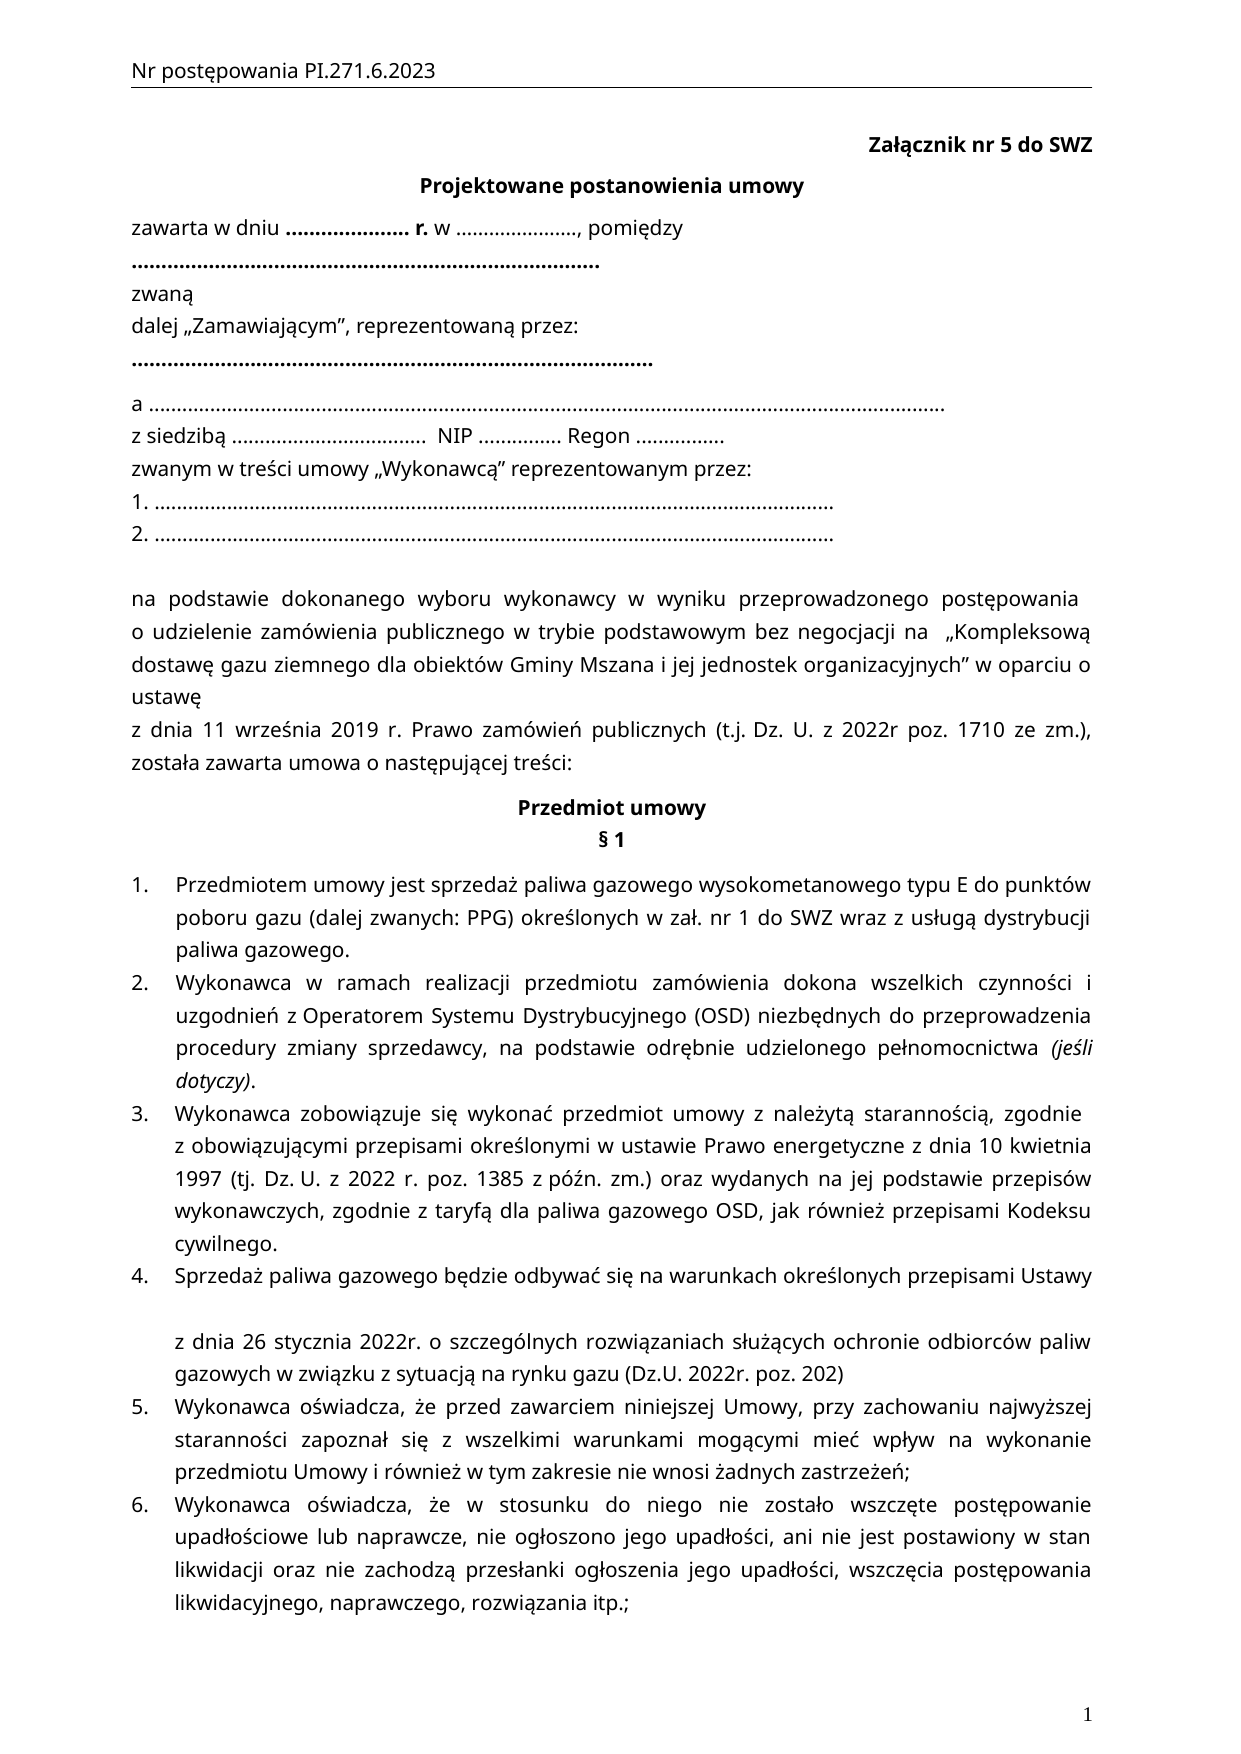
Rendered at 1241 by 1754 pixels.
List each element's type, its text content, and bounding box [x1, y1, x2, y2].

text zwaną [131, 279, 1092, 307]
text ……………………………………………………………………………. [131, 344, 1092, 372]
text Załącznik nr 5 do SWZ [131, 130, 1092, 158]
text na podstawie dokonanego wyboru wykonawcy w wyniku przeprowadzonego postępowania o udzielenie zamówienia publicznego w trybie podstawowym bez negocjacji na „Kompleksową dostawę gazu ziemnego dla obiektów Gminy Mszana i jej jednostek organizacyjnych” w oparciu o ustawę z dnia 11 września 2019 r. Prawo zamówień publicznych (t.j. Dz. U. z 2022r poz. 1710 ze zm.), została zawarta umowa o następującej treści: [131, 584, 1092, 776]
subtitle Przedmiot umowy [131, 793, 1092, 821]
list Wykonawca oświadcza, że przed zawarciem niniejszej Umowy, przy zachowaniu najwyższej staranności zapoznał się z wszelkimi warunkami mogącymi mieć wpływ na wykonanie przedmiotu Umowy i również w tym zakresie nie wnosi żadnych zastrzeżeń; [131, 1392, 1092, 1486]
list Wykonawca zobowiązuje się wykonać przedmiot umowy z należytą starannością, zgodnie z obowiązującymi przepisami określonymi w ustawie Prawo energetyczne z dnia 10 kwietnia 1997 (tj. Dz. U. z 2022 r. poz. 1385 z późn. zm.) oraz wydanych na jej podstawie przepisów wykonawczych, zgodnie z taryfą dla paliwa gazowego OSD, jak również przepisami Kodeksu cywilnego. [131, 1099, 1092, 1257]
text z siedzibą ................................... NIP ............... Regon ................ [131, 422, 1092, 450]
subtitle § 1 [131, 825, 1092, 854]
text 1. .......................................................................................................................... [131, 487, 1092, 515]
text a ............................................................................................................................................... [131, 389, 1092, 417]
list Wykonawca oświadcza, że w stosunku do niego nie zostało wszczęte postępowanie upadłościowe lub naprawcze, nie ogłoszono jego upadłości, ani nie jest postawiony w stan likwidacji oraz nie zachodzą przesłanki ogłoszenia jego upadłości, wszczęcia postępowania likwidacyjnego, naprawczego, rozwiązania itp.; [131, 1490, 1092, 1616]
list Wykonawca w ramach realizacji przedmiotu zamówienia dokona wszelkich czynności i uzgodnień z Operatorem Systemu Dystrybucyjnego (OSD) niezbędnych do przeprowadzenia procedury zmiany sprzedawcy, na podstawie odrębnie udzielonego pełnomocnictwa (jeśli dotyczy). [131, 968, 1092, 1094]
list Przedmiotem umowy jest sprzedaż paliwa gazowego wysokometanowego typu E do punktów poboru gazu (dalej zwanych: PPG) określonych w zał. nr 1 do SWZ wraz z usługą dystrybucji paliwa gazowego. [131, 870, 1092, 964]
text ……………………………………………………………………. [131, 246, 1092, 274]
text 2. .......................................................................................................................... [131, 519, 1092, 548]
text zwanym w treści umowy „Wykonawcą” reprezentowanym przez: [131, 454, 1092, 483]
list Sprzedaż paliwa gazowego będzie odbywać się na warunkach określonych przepisami Ustawy z dnia 26 stycznia 2022r. o szczególnych rozwiązaniach służących ochronie odbiorców paliw gazowych w związku z sytuacją na rynku gazu (Dz.U. 2022r. poz. 202) [131, 1262, 1092, 1388]
text dalej „Zamawiającym”, reprezentowaną przez: [131, 311, 1092, 340]
title Projektowane postanowienia umowy [131, 171, 1092, 199]
text zawarta w dniu ..................... r. w …………………., pomiędzy [131, 213, 1092, 242]
